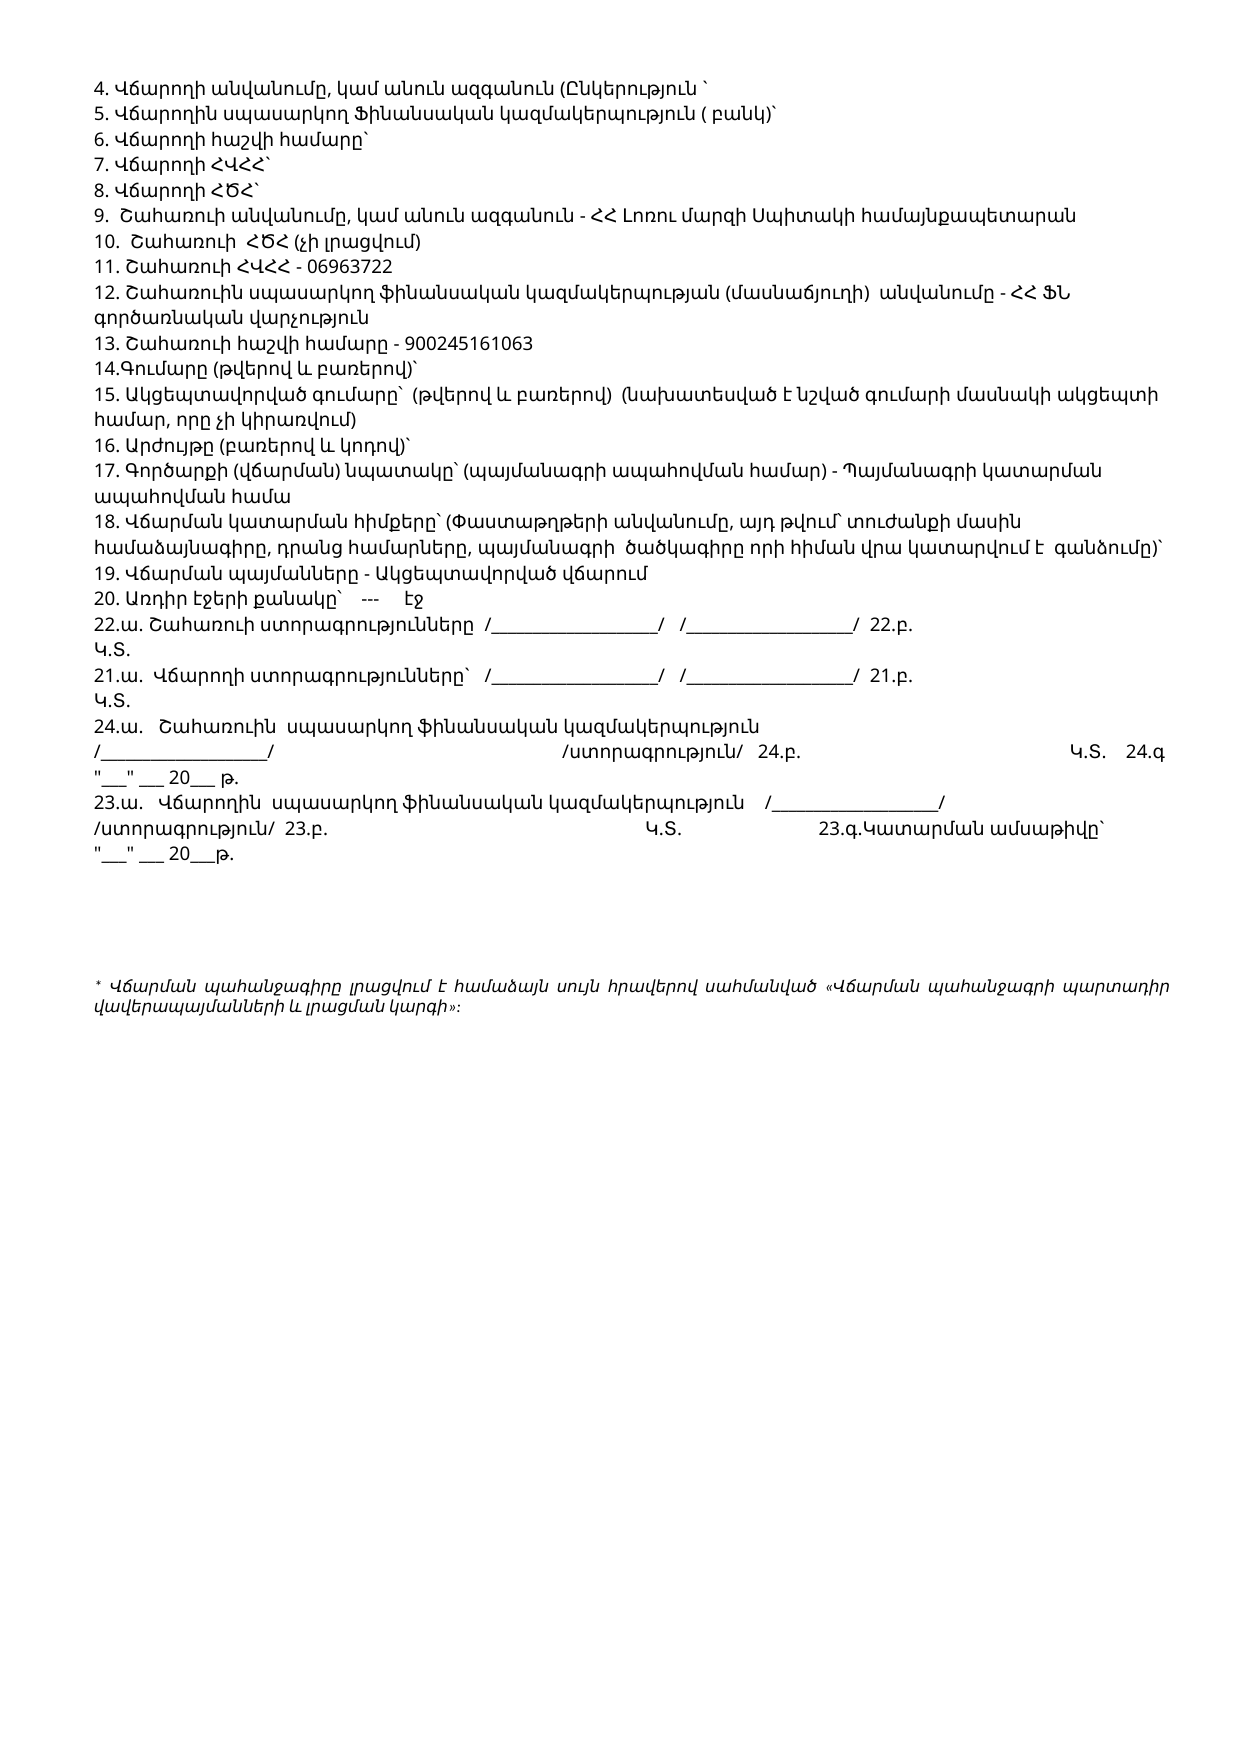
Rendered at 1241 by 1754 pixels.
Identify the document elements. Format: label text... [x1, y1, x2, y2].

text * Վճարման պահանջագիրը լրացվում է համաձայն սույն հրավերով սահմանված «Վճարման պահանջագրի պարտադիր վավերապայմանների և լրացման կարգի»: [94, 976, 1171, 1017]
